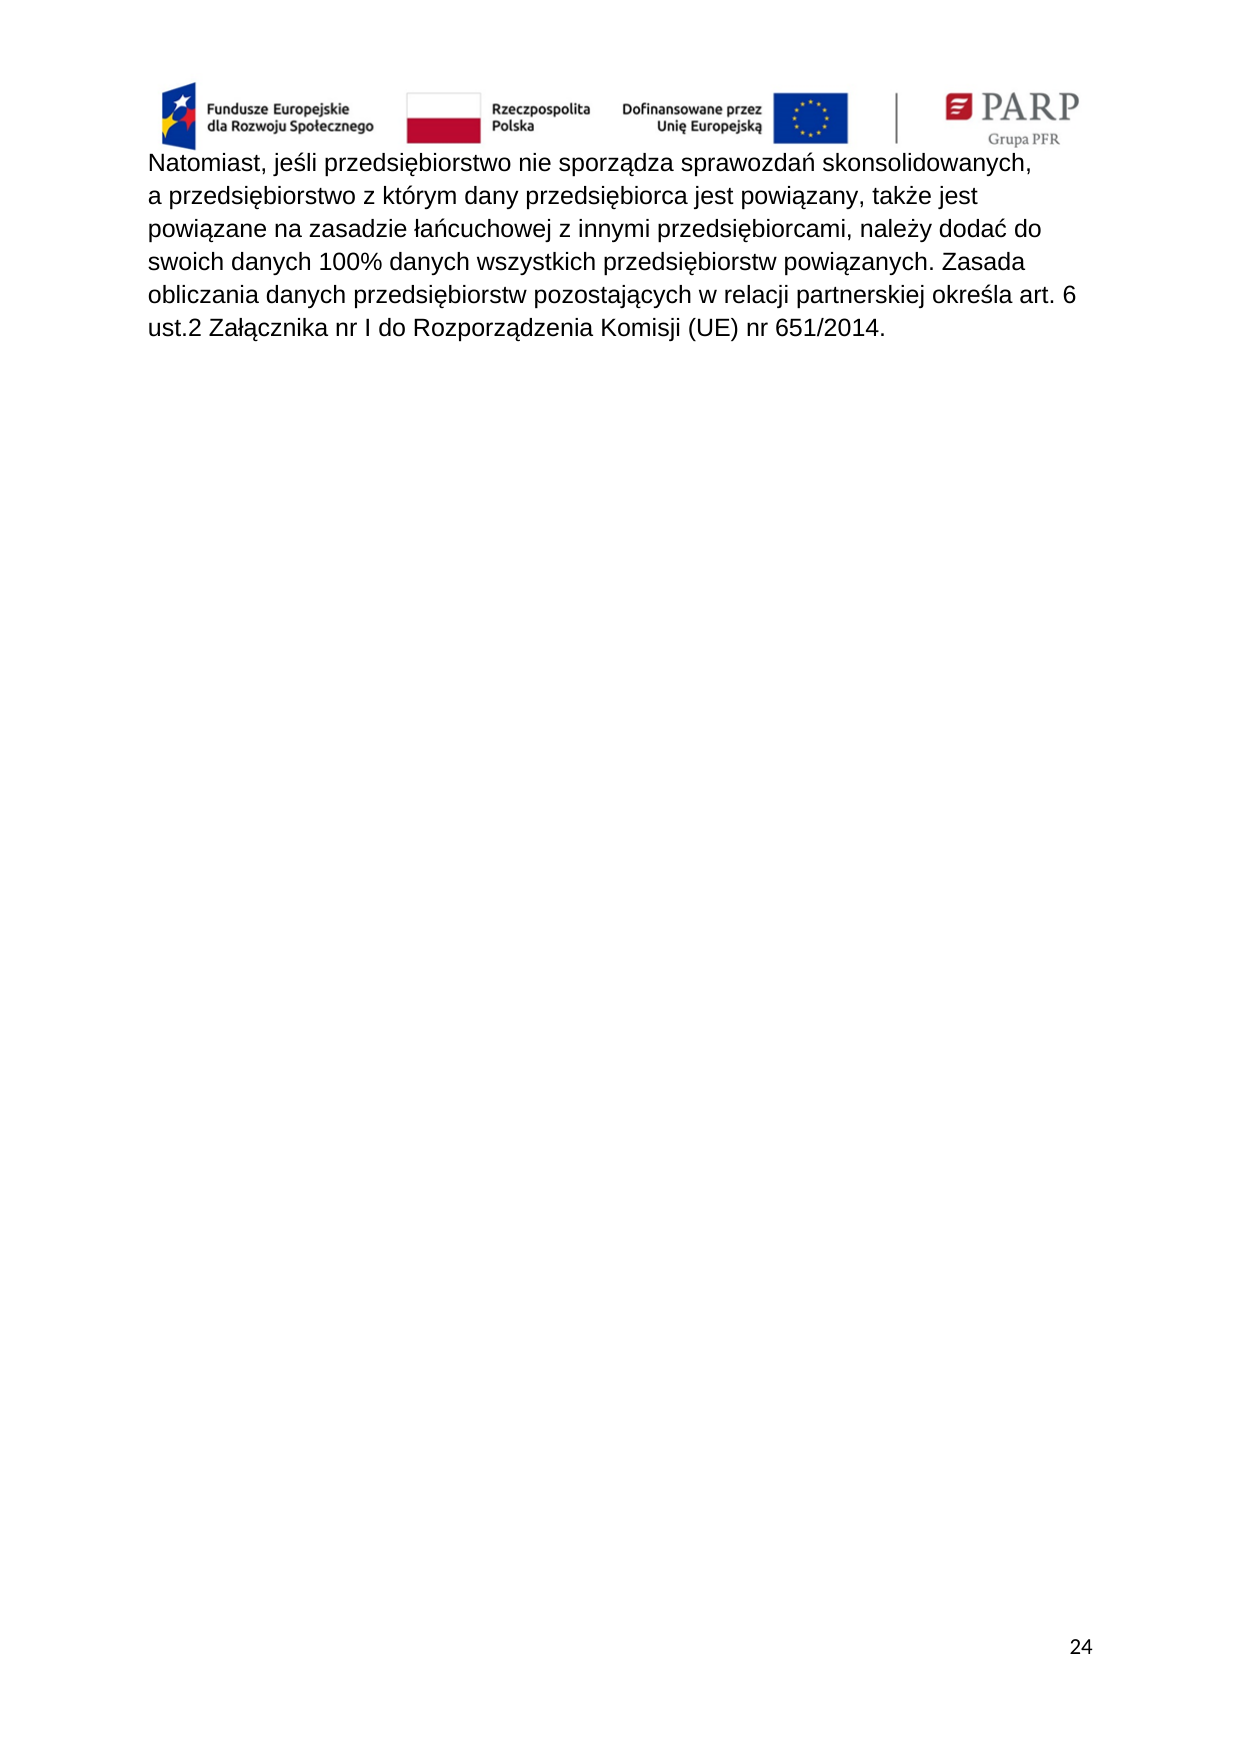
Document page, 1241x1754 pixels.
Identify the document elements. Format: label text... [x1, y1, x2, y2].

picture [147, 73, 1093, 160]
text Natomiast, jeśli przedsiębiorstwo nie sporządza sprawozdań skonsolidowanych, a przedsiębiorstwo z którym dany przedsiębiorca jest powiązany, także jest powiązane na zasadzie łańcuchowej z innymi przedsiębiorcami, należy dodać do swoich danych 100% danych wszystkich przedsiębiorstw powiązanych. Zasada obliczania danych przedsiębiorstw pozostających w relacji partnerskiej określa art. 6 ust.2 Załącznika nr I do Rozporządzenia Komisji (UE) nr 651/2014. [148, 148, 1092, 342]
